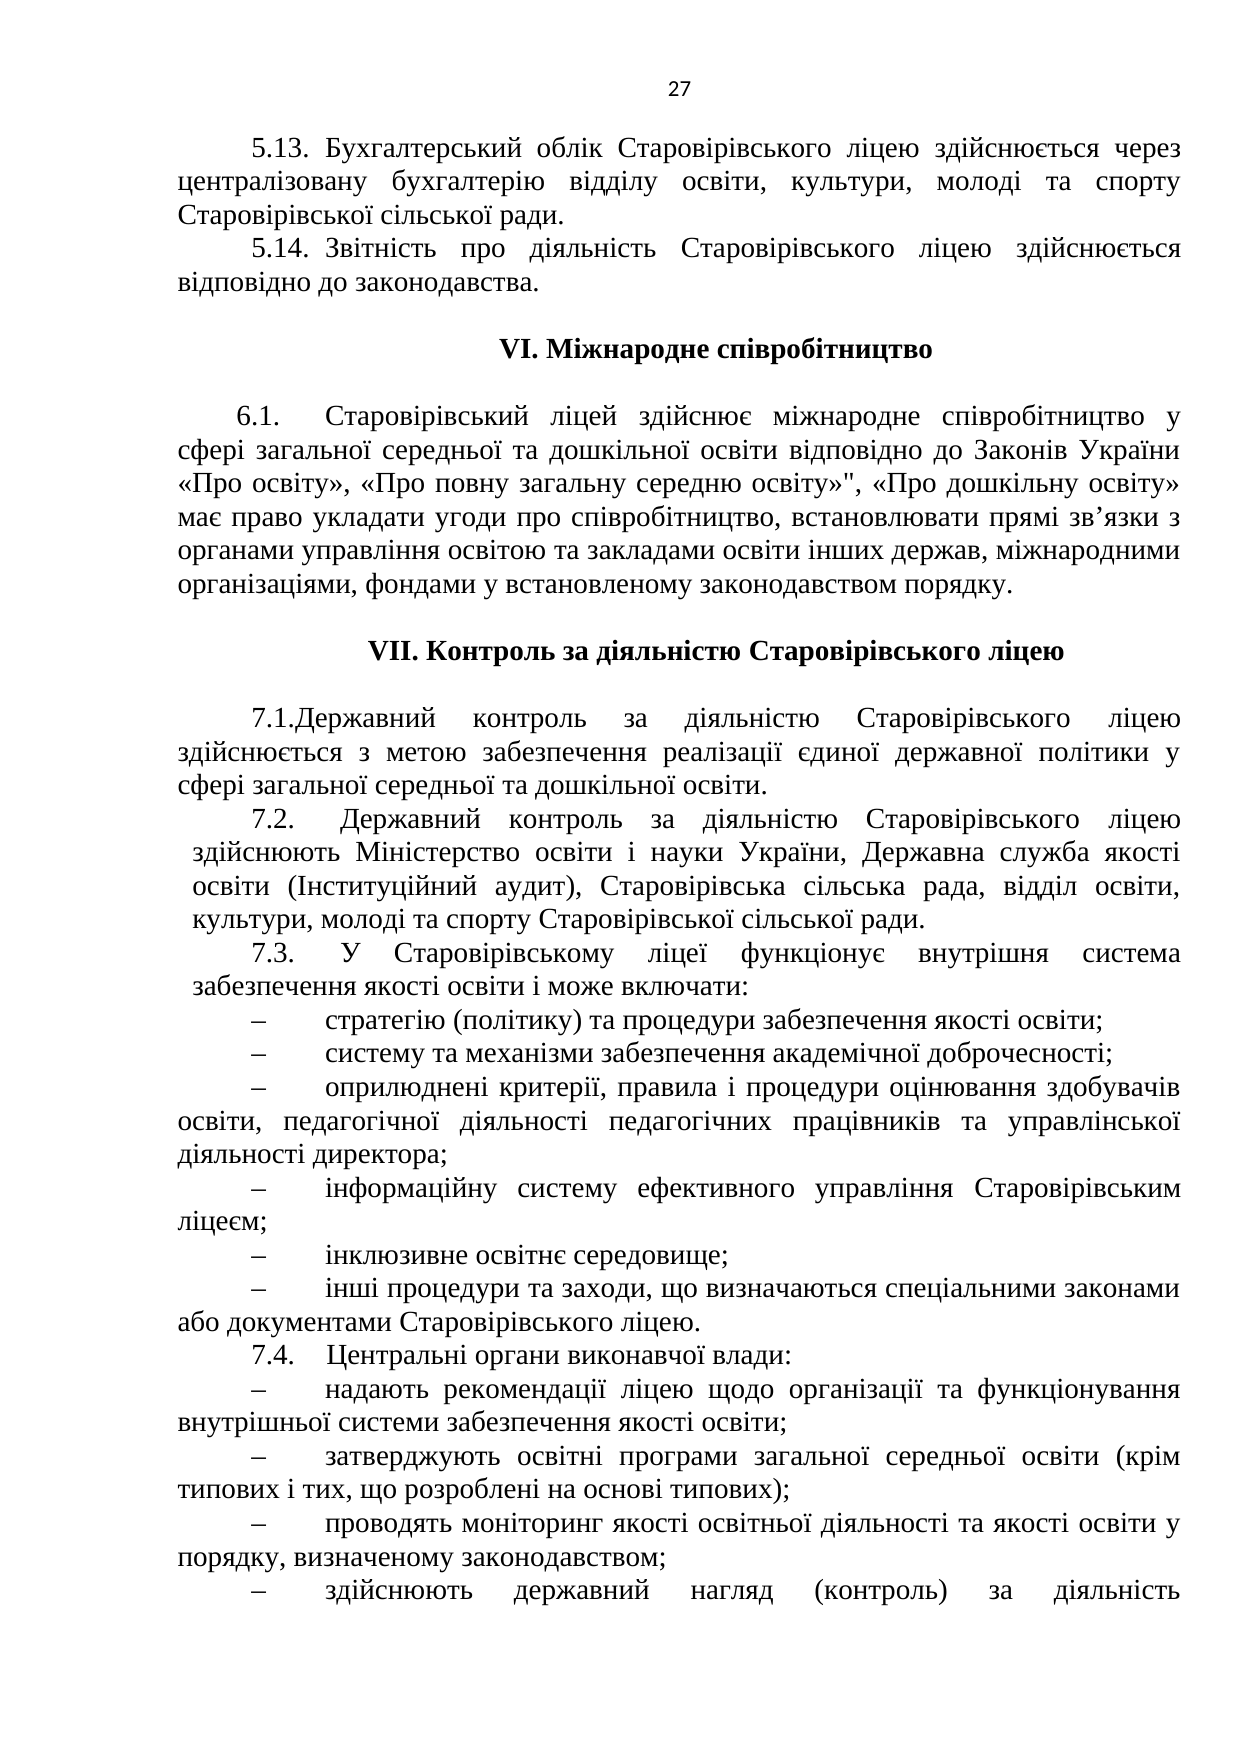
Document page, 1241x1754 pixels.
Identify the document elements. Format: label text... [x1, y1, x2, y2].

text 7.1.Державний контроль за діяльністю Старовірівського ліцею здійснюється з метою забезпечення реалізації єдиної державної політики у сфері загальної середньої та дошкільної освіти. [177, 700, 1181, 801]
list проводять моніторинг якості освітньої діяльності та якості освіти у порядку, визначеному законодавством; [177, 1505, 1181, 1572]
list стратегію (політику) та процедури забезпечення якості освіти; [177, 1002, 1181, 1036]
list затверджують освітні програми загальної середньої освіти (крім типових і тих, що розроблені на основі типових); [177, 1438, 1181, 1505]
list Бухгалтерський облік Старовірівського ліцею здійснюється через централізовану бухгалтерію відділу освіти, культури, молоді та спорту Старовірівської сільської ради. [177, 130, 1181, 231]
list Старовірівський ліцей здійснює міжнародне співробітництво у сфері загальної середньої та дошкільної освіти відповідно до Законів України «Про освіту», «Про повну загальну середню освіту»", «Про дошкільну освіту» має право укладати угоди про співробітництво, встановлювати прямі зв’язки з органами управління освітою та закладами освіти інших держав, міжнародними організаціями, фондами у встановленому законодавством порядку. [177, 398, 1181, 599]
list оприлюднені критерії, правила і процедури оцінювання здобувачів освіти, педагогічної діяльності педагогічних працівників та управлінської діяльності директора; [177, 1069, 1181, 1170]
list інші процедури та заходи, що визначаються спеціальними законами або документами Старовірівського ліцею. [177, 1270, 1181, 1337]
list Центральні органи виконавчої влади: [251, 1337, 1181, 1371]
list систему та механізми забезпечення академічної доброчесності; [177, 1036, 1181, 1069]
text VIІ. Контроль за діяльністю Старовірівського ліцею [177, 633, 1181, 667]
list надають рекомендації ліцею щодо організації та функціонування внутрішньої системи забезпечення якості освіти; [177, 1371, 1181, 1438]
list Звітність про діяльність Старовірівського ліцею здійснюється відповідно до законодавства. [177, 231, 1181, 298]
text VI. Міжнародне співробітництво [177, 331, 1181, 365]
list У Старовірівському ліцеї функціонує внутрішня система забезпечення якості освіти і може включати: [192, 935, 1181, 1002]
list інклюзивне освітнє середовище; [177, 1237, 1181, 1270]
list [177, 1572, 1181, 1606]
list Державний контроль за діяльністю Старовірівського ліцею здійснюють Міністерство освіти і науки України, Державна служба якості освіти (Інституційний аудит), Старовірівська сільська рада, відділ освіти, культури, молоді та спорту Старовірівської сільської ради. [192, 801, 1181, 935]
list інформаційну систему ефективного управління Старовірівським ліцеєм; [177, 1170, 1181, 1237]
